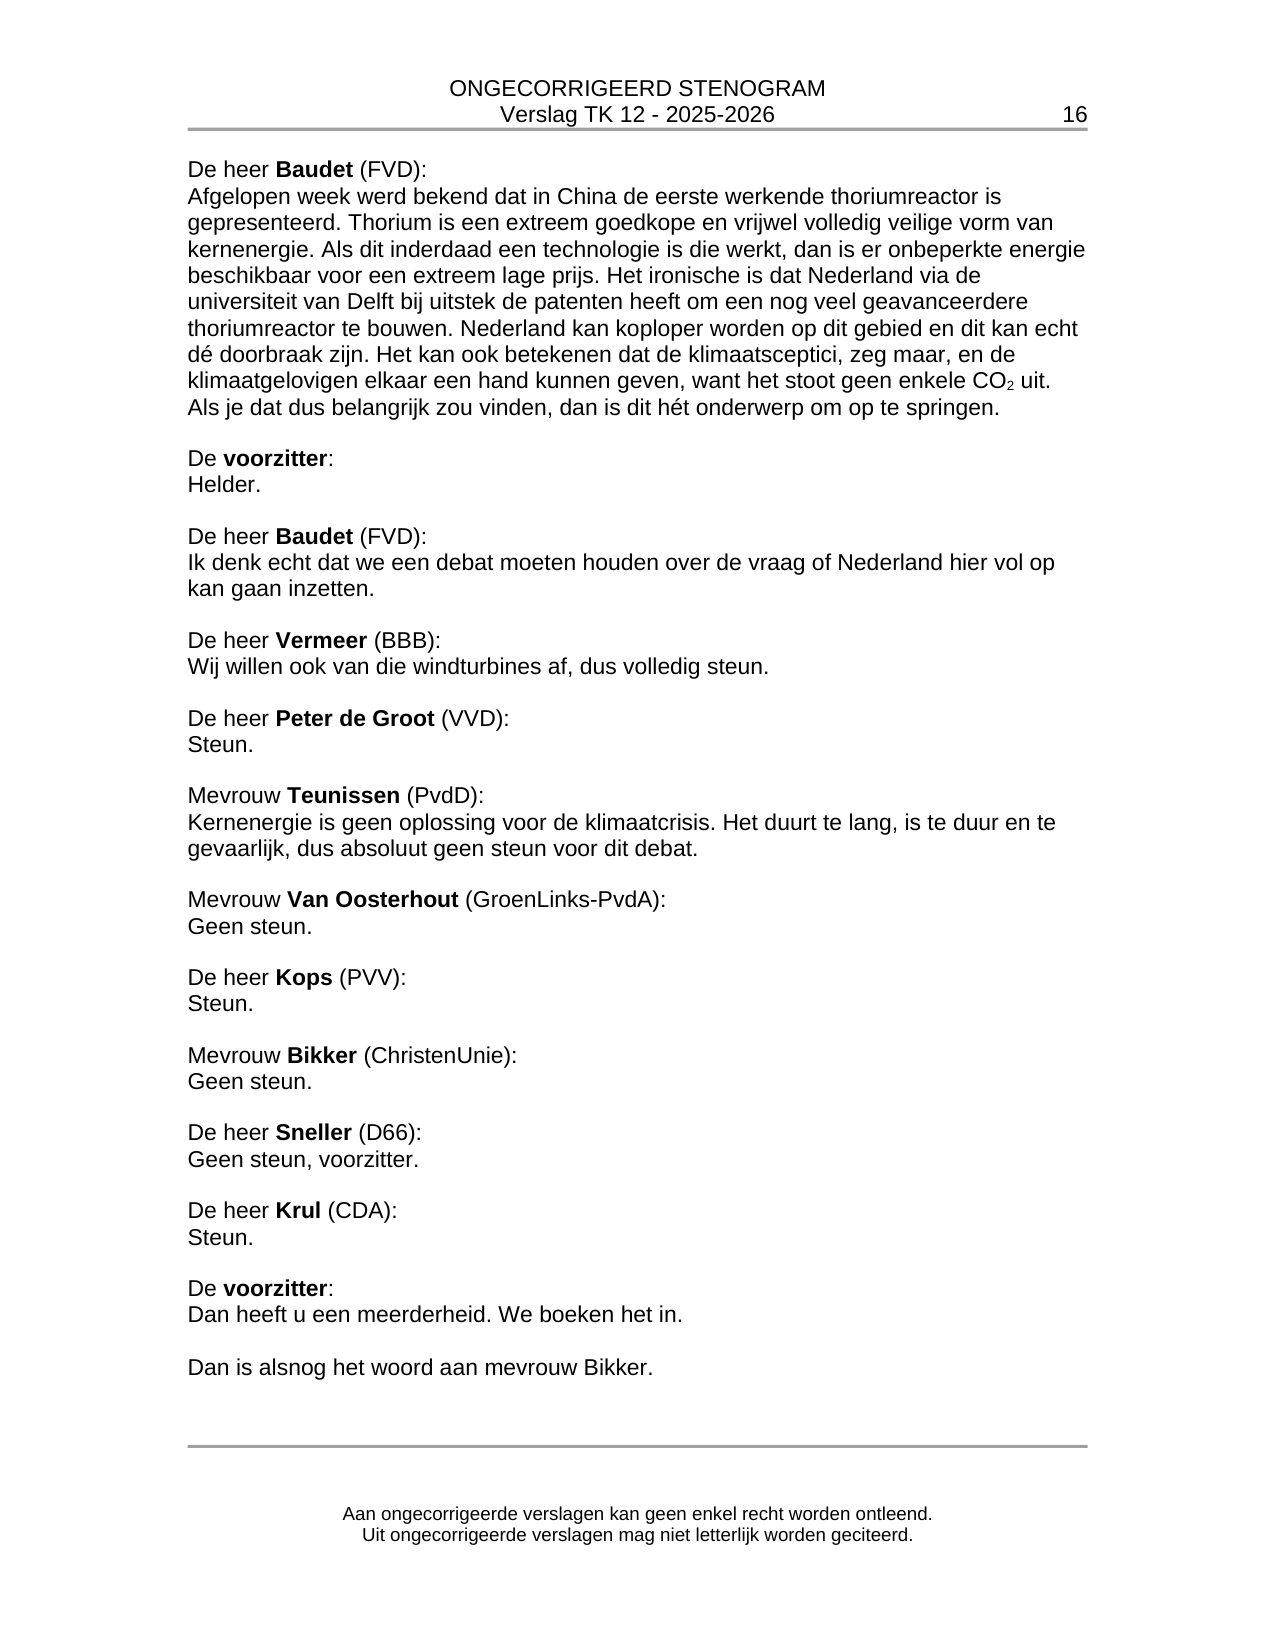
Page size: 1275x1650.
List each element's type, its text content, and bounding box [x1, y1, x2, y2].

text De heer Vermeer (BBB): Wij willen ook van die windturbines af, dus volledig steun. [187, 627, 1087, 679]
text Mevrouw Bikker (ChristenUnie): Geen steun. [187, 1042, 1087, 1094]
text De heer Sneller (D66): Geen steun, voorzitter. [187, 1119, 1087, 1172]
text De heer Krul (CDA): Steun. [187, 1197, 1087, 1250]
text De voorzitter: Dan heeft u een meerderheid. We boeken het in. Dan is alsnog het woord aan mevrouw Bikker. [187, 1275, 1087, 1380]
text De voorzitter: Helder. [187, 445, 1087, 498]
text Mevrouw Teunissen (PvdD): Kernenergie is geen oplossing voor de klimaatcrisis. Het duurt te lang, is te duur en te gevaarlijk, dus absoluut geen steun voor dit debat. [187, 782, 1087, 861]
text De heer Kops (PVV): Steun. [187, 964, 1087, 1017]
text De heer Peter de Groot (VVD): Steun. [187, 704, 1087, 757]
text De heer Baudet (FVD): Afgelopen week werd bekend dat in China de eerste werkende thoriumreactor is gepresenteerd. Thorium is een extreem goedkope en vrijwel volledig veilige vorm van kernenergie. Als dit inderdaad een technologie is die werkt, dan is er onbeperkte energie beschikbaar voor een extreem lage prijs. Het ironische is dat Nederland via de universiteit van Delft bij uitstek de patenten heeft om een nog veel geavanceerdere thoriumreactor te bouwen. Nederland kan koploper worden op dit gebied en dit kan echt dé doorbraak zijn. Het kan ook betekenen dat de klimaatsceptici, zeg maar, en de klimaatgelovigen elkaar een hand kunnen geven, want het stoot geen enkele CO2 uit. Als je dat dus belangrijk zou vinden, dan is dit hét onderwerp om op te springen. [187, 156, 1087, 420]
text Mevrouw Van Oosterhout (GroenLinks-PvdA): Geen steun. [187, 886, 1087, 939]
text De heer Baudet (FVD): Ik denk echt dat we een debat moeten houden over de vraag of Nederland hier vol op kan gaan inzetten. [187, 523, 1087, 602]
